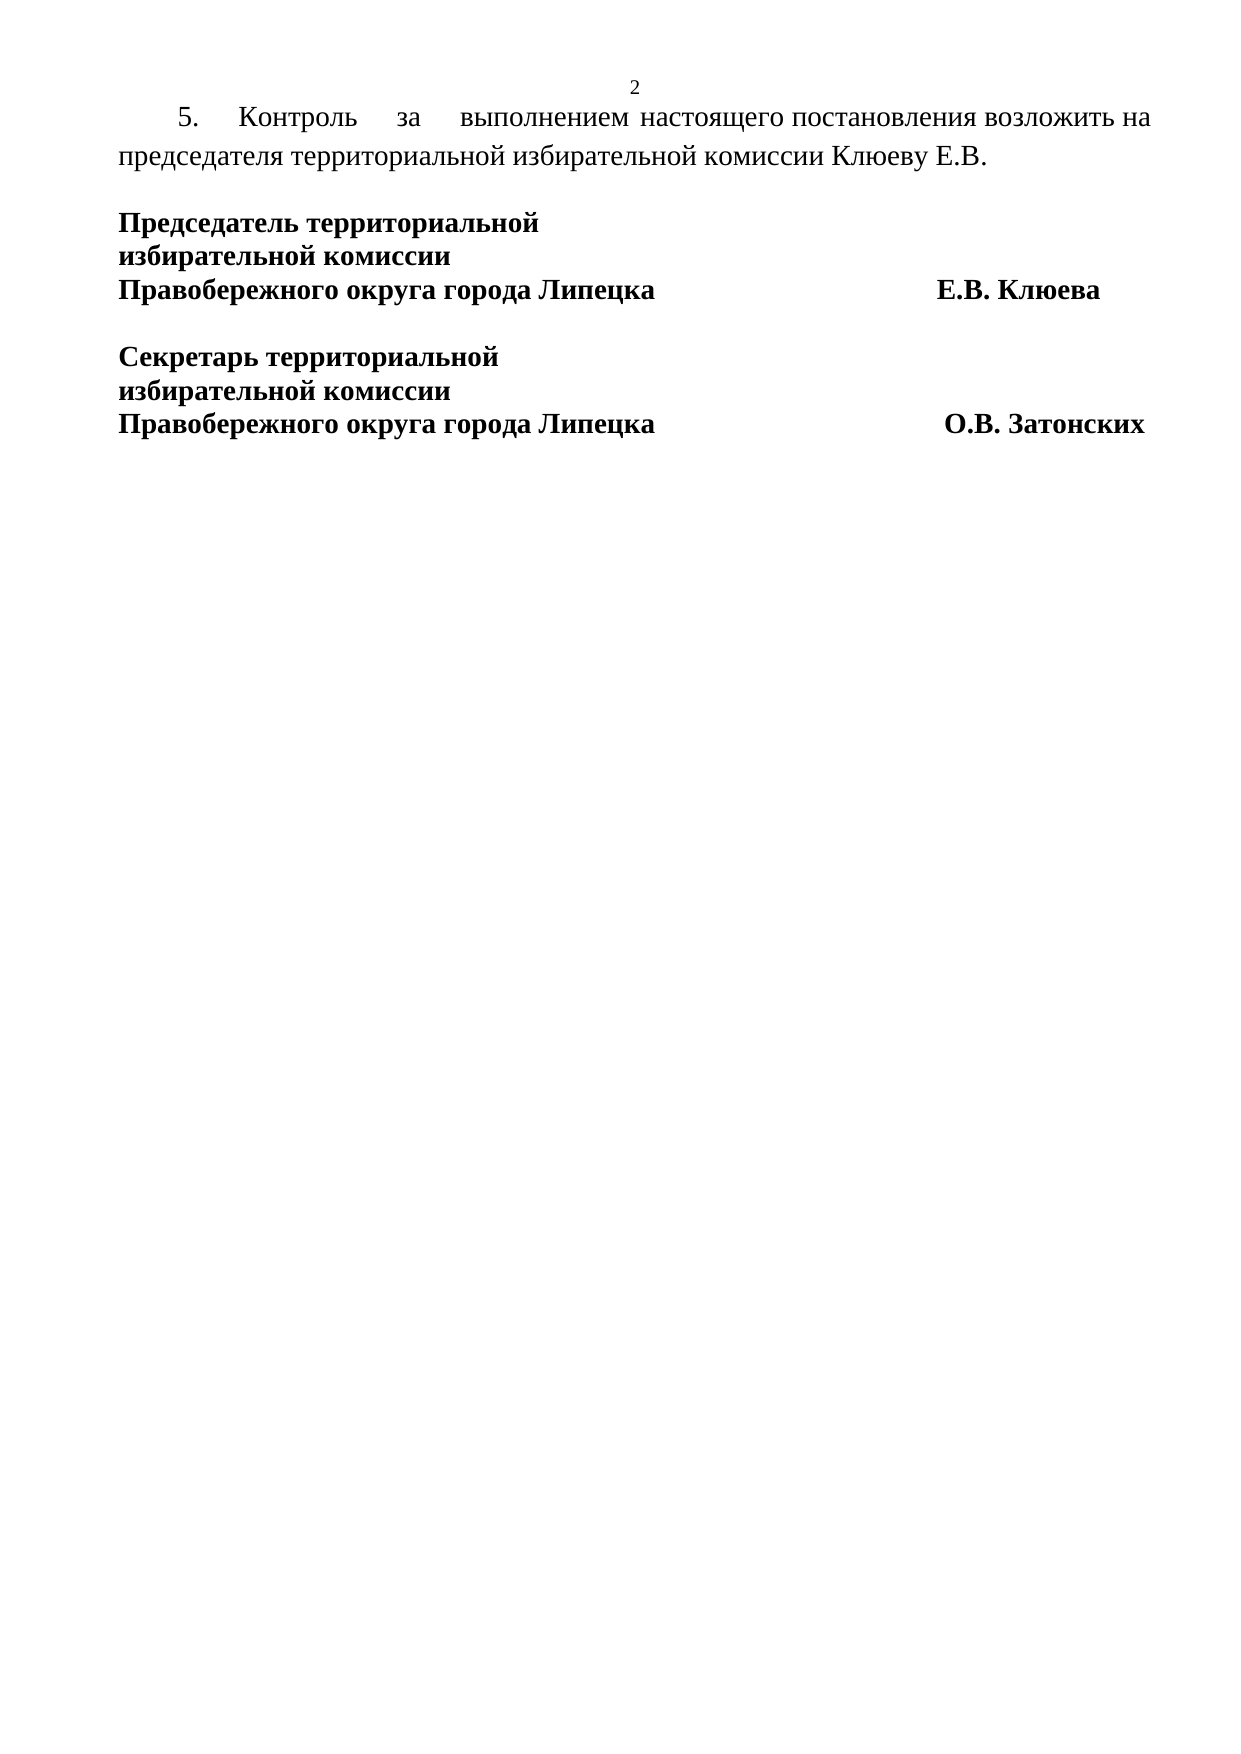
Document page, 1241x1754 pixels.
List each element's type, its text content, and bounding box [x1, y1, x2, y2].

text избирательной комиссии [118, 373, 1152, 406]
text Правобережного округа города Липецка Е.В. Клюева [118, 272, 1152, 306]
text 5. Контроль за выполнением настоящего постановления возложить на председателя территориальной избирательной комиссии Клюеву Е.В. [118, 99, 1152, 171]
text Правобережного округа города Липецка О.В. Затонских [118, 406, 1152, 440]
text Секретарь территориальной [118, 339, 1152, 373]
text Председатель территориальной [118, 205, 1152, 238]
text избирательной комиссии [118, 238, 1152, 272]
